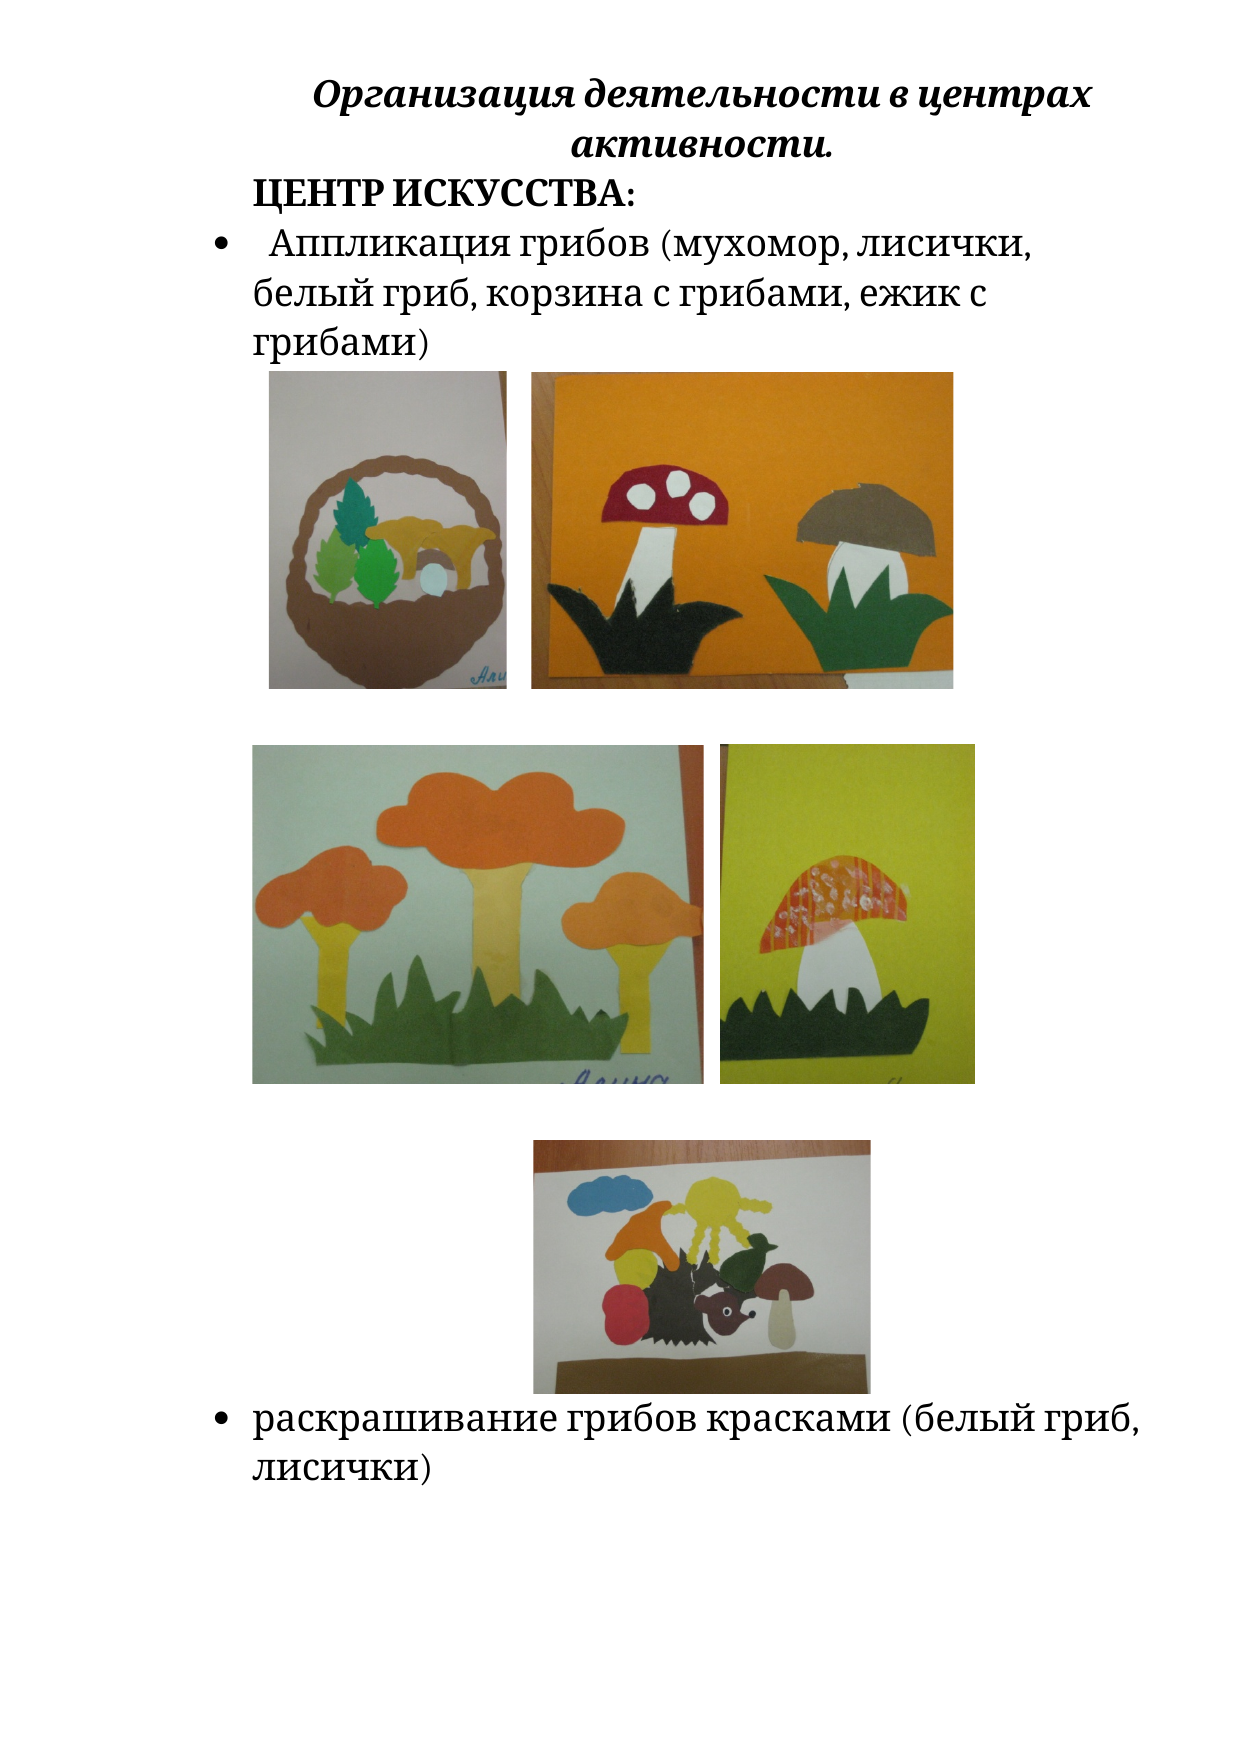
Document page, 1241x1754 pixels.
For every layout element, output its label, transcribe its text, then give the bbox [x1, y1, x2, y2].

picture [252, 745, 704, 1084]
list раскрашивание грибов красками (белый гриб, лисички) [215, 1397, 1152, 1490]
list ЦЕНТР ИСКУССТВА: [252, 173, 1152, 216]
list Организация деятельности в центрах активности. [252, 74, 1152, 167]
picture [533, 1140, 871, 1394]
list Аппликация грибов (мухомор, лисички, белый гриб, корзина с грибами, ежик с грибами) [215, 223, 1152, 365]
picture [720, 744, 975, 1084]
picture [531, 372, 954, 689]
picture [268, 371, 507, 689]
